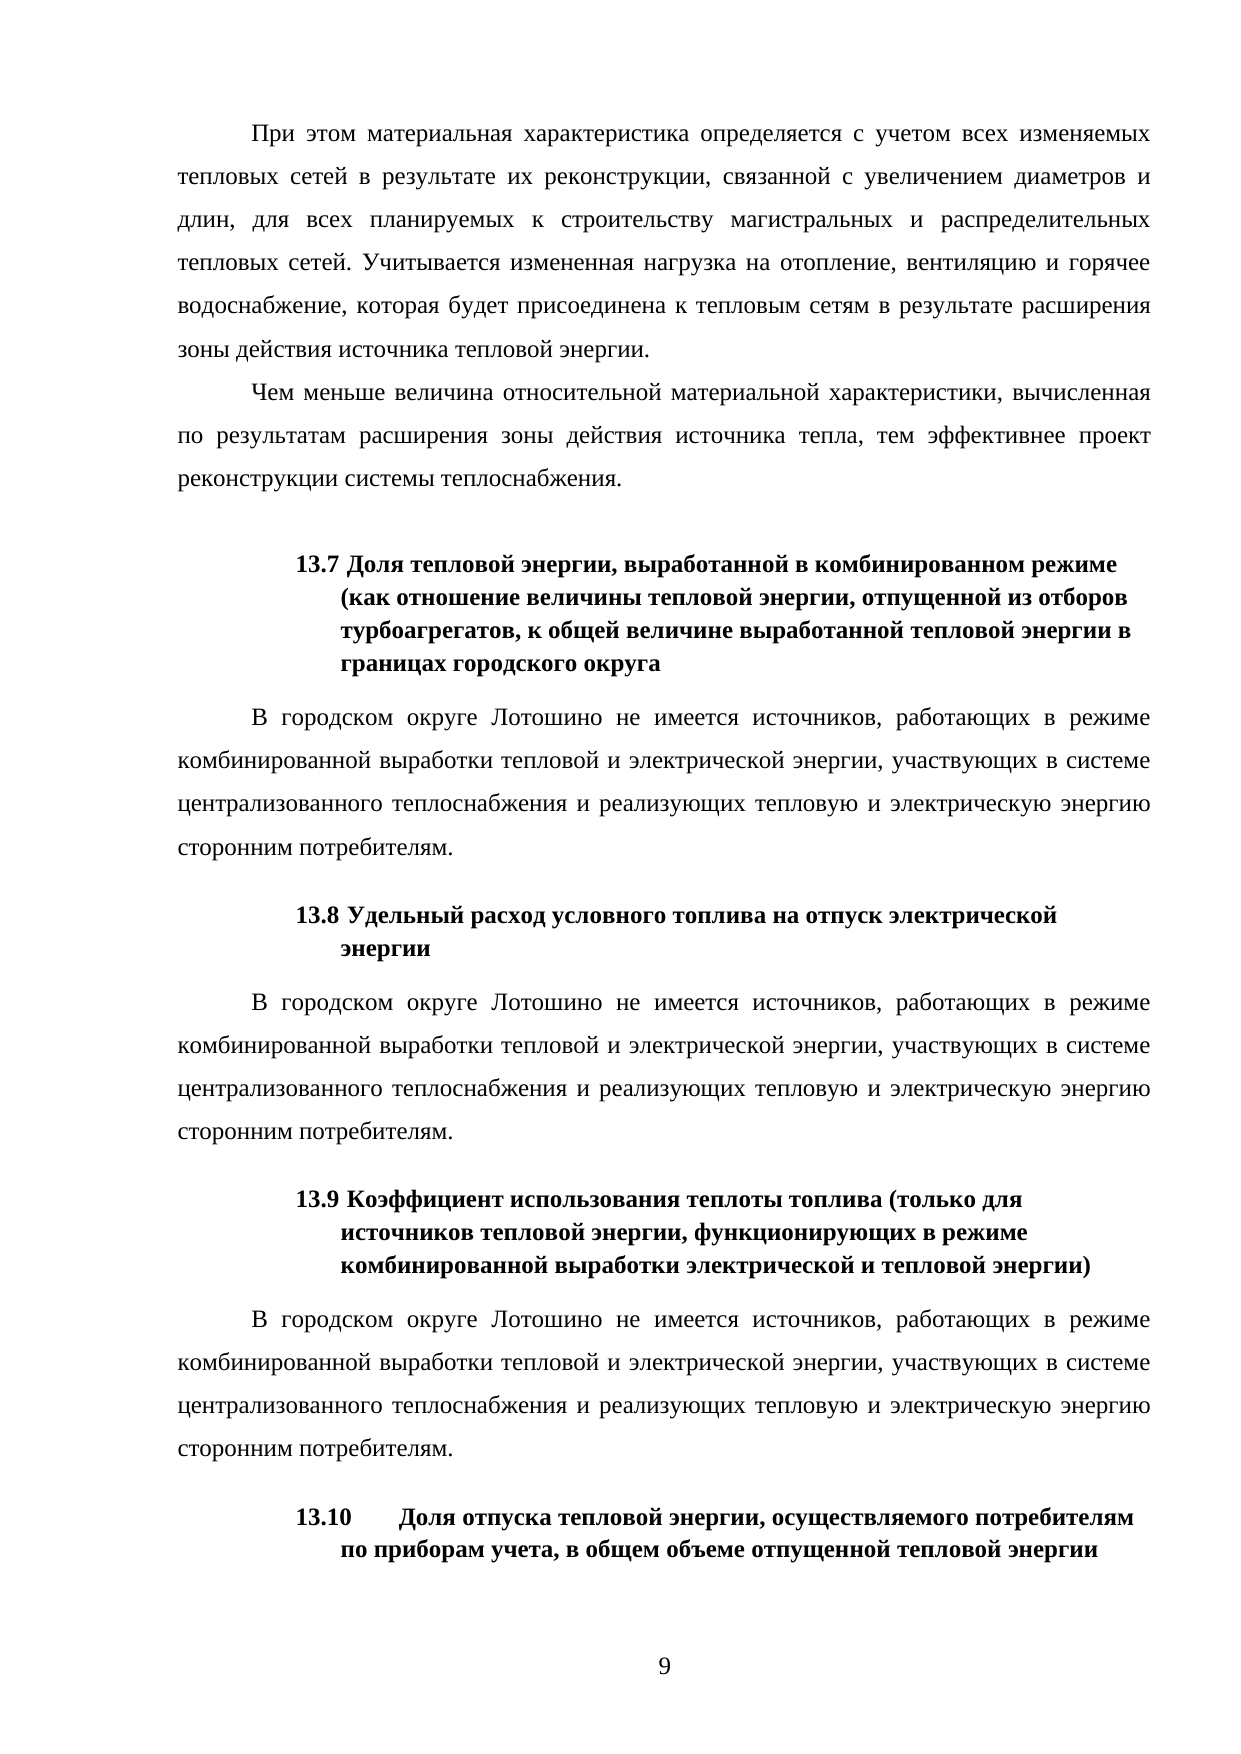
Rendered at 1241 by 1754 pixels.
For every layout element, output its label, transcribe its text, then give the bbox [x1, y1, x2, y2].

subtitle Коэффициент использования теплоты топлива (только для источников тепловой энергии, функционирующих в режиме комбинированной выработки электрической и тепловой энергии) [295, 1184, 1152, 1279]
text В городском округе Лотошино не имеется источников, работающих в режиме комбинированной выработки тепловой и электрической энергии, участвующих в системе централизованного теплоснабжения и реализующих тепловую и электрическую энергию сторонним потребителям. [177, 1304, 1152, 1462]
text Чем меньше величина относительной материальной характеристики, вычисленная по результатам расширения зоны действия источника тепла, тем эффективнее проект реконструкции системы теплоснабжения. [177, 377, 1152, 492]
text При этом материальная характеристика определяется с учетом всех изменяемых тепловых сетей в результате их реконструкции, связанной с увеличением диаметров и длин, для всех планируемых к строительству магистральных и распределительных тепловых сетей. Учитывается измененная нагрузка на отопление, вентиляцию и горячее водоснабжение, которая будет присоединена к тепловым сетям в результате расширения зоны действия источника тепловой энергии. [177, 118, 1152, 362]
subtitle Доля отпуска тепловой энергии, осуществляемого потребителям по приборам учета, в общем объеме отпущенной тепловой энергии [295, 1502, 1152, 1563]
text В городском округе Лотошино не имеется источников, работающих в режиме комбинированной выработки тепловой и электрической энергии, участвующих в системе централизованного теплоснабжения и реализующих тепловую и электрическую энергию сторонним потребителям. [177, 702, 1152, 860]
subtitle Доля тепловой энергии, выработанной в комбинированном режиме (как отношение величины тепловой энергии, отпущенной из отборов турбоагрегатов, к общей величине выработанной тепловой энергии в границах городского округа [295, 549, 1152, 677]
subtitle Удельный расход условного топлива на отпуск электрической энергии [295, 900, 1152, 962]
text В городском округе Лотошино не имеется источников, работающих в режиме комбинированной выработки тепловой и электрической энергии, участвующих в системе централизованного теплоснабжения и реализующих тепловую и электрическую энергию сторонним потребителям. [177, 987, 1152, 1145]
